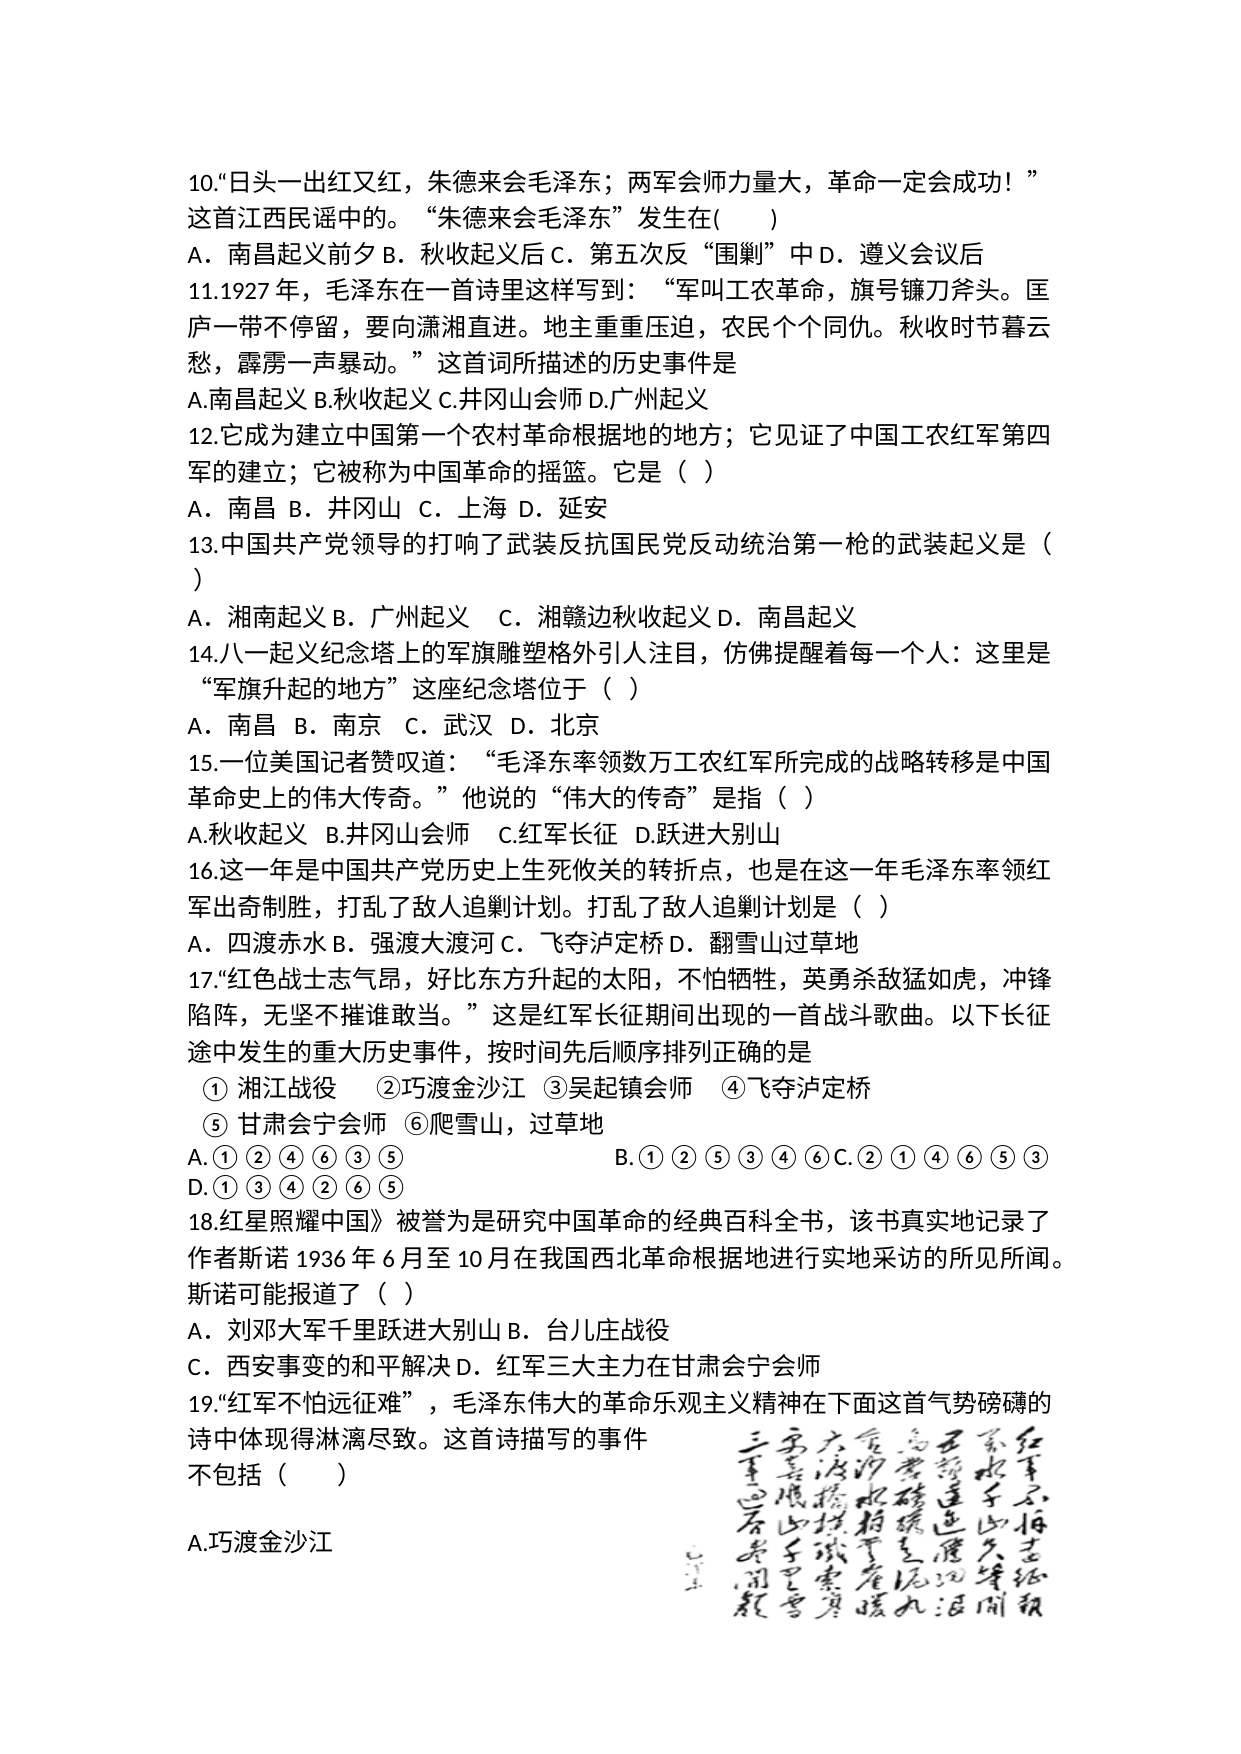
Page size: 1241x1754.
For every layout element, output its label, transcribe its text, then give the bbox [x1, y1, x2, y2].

text 11.1927年，毛泽东在一首诗里这样写到：“军叫工农革命，旗号镰刀斧头。匡庐一带不停留，要向潇湘直进。地主重重压迫，农民个个同仇。秋收时节暮云愁，霹雳一声暴动。”这首词所描述的历史事件是 [187, 271, 1053, 379]
text A.南昌起义B.秋收起义C.井冈山会师D.广州起义 [187, 379, 1053, 416]
picture [668, 1422, 1057, 1629]
text 13.中国共产党领导的打响了武装反抗国民党反动统治第一枪的武装起义是（ ） [187, 524, 1053, 597]
text 12.它成为建立中国第一个农村革命根据地的地方；它见证了中国工农红军第四军的建立；它被称为中国革命的摇篮。它是（ ） [187, 416, 1053, 488]
text 18.红星照耀中国》被誉为是研究中国革命的经典百科全书，该书真实地记录了作者斯诺1936年6月至10月在我国西北革命根据地进行实地采访的所见所闻。斯诺可能报道了（ ） [187, 1202, 1053, 1311]
text 10.“日头一出红又红，朱德来会毛泽东；两军会师力量大，革命一定会成功！”这首江西民谣中的。“朱德来会毛泽东”发生在( ) [187, 162, 1053, 234]
text A．刘邓大军千里跃进大别山B．台儿庄战役 [187, 1311, 1053, 1347]
text A．南昌 B．南京 C．武汉 D．北京 [187, 706, 1053, 742]
text 14.八一起义纪念塔上的军旗雕塑格外引人注目，仿佛提醒着每一个人：这里是“军旗升起的地方”这座纪念塔位于（ ） [187, 633, 1053, 706]
text C．西安事变的和平解决D．红军三大主力在甘肃会宁会师 [187, 1347, 1053, 1383]
text ①湘江战役 ②巧渡金沙江 ③吴起镇会师 ④飞夺泸定桥 [187, 1068, 1053, 1104]
text 19.“红军不怕远征难”，毛泽东伟大的革命乐观主义精神在下面这首气势磅礴的诗中体现得淋漓尽致。这首诗描写的事件不包括（ ） [187, 1383, 1053, 1492]
text A.巧渡金沙江 [187, 1522, 668, 1558]
text A.秋收起义 B.井冈山会师 C.红军长征 D.跃进大别山 [187, 814, 1053, 851]
text A．四渡赤水B．强渡大渡河C．飞夺泸定桥D．翻雪山过草地 [187, 923, 1053, 959]
text 15.一位美国记者赞叹道：“毛泽东率领数万工农红军所完成的战略转移是中国革命史上的伟大传奇。”他说的“伟大的传奇”是指（ ） [187, 742, 1053, 814]
text A．南昌 B．井冈山 C．上海 D．延安 [187, 488, 1053, 524]
text ⑤甘肃会宁会师 ⑥爬雪山，过草地 [187, 1104, 1053, 1141]
text 16.这一年是中国共产党历史上生死攸关的转折点，也是在这一年毛泽东率领红军出奇制胜，打乱了敌人追剿计划。打乱了敌人追剿计划是（ ） [187, 851, 1053, 923]
text 17.“红色战士志气昂，好比东方升起的太阳，不怕牺牲，英勇杀敌猛如虎，冲锋陷阵，无坚不摧谁敢当。”这是红军长征期间出现的一首战斗歌曲。以下长征途中发生的重大历史事件，按时间先后顺序排列正确的是 [187, 959, 1053, 1068]
text A．南昌起义前夕B．秋收起义后C．第五次反“围剿”中D．遵义会议后 [187, 234, 1053, 271]
text A．湘南起义B．广州起义 C．湘赣边秋收起义D．南昌起义 [187, 597, 1053, 633]
text A.①②④⑥③⑤ B.①②⑤③④⑥C.②①④⑥⑤③ D.①③④②⑥⑤ [187, 1141, 1053, 1202]
